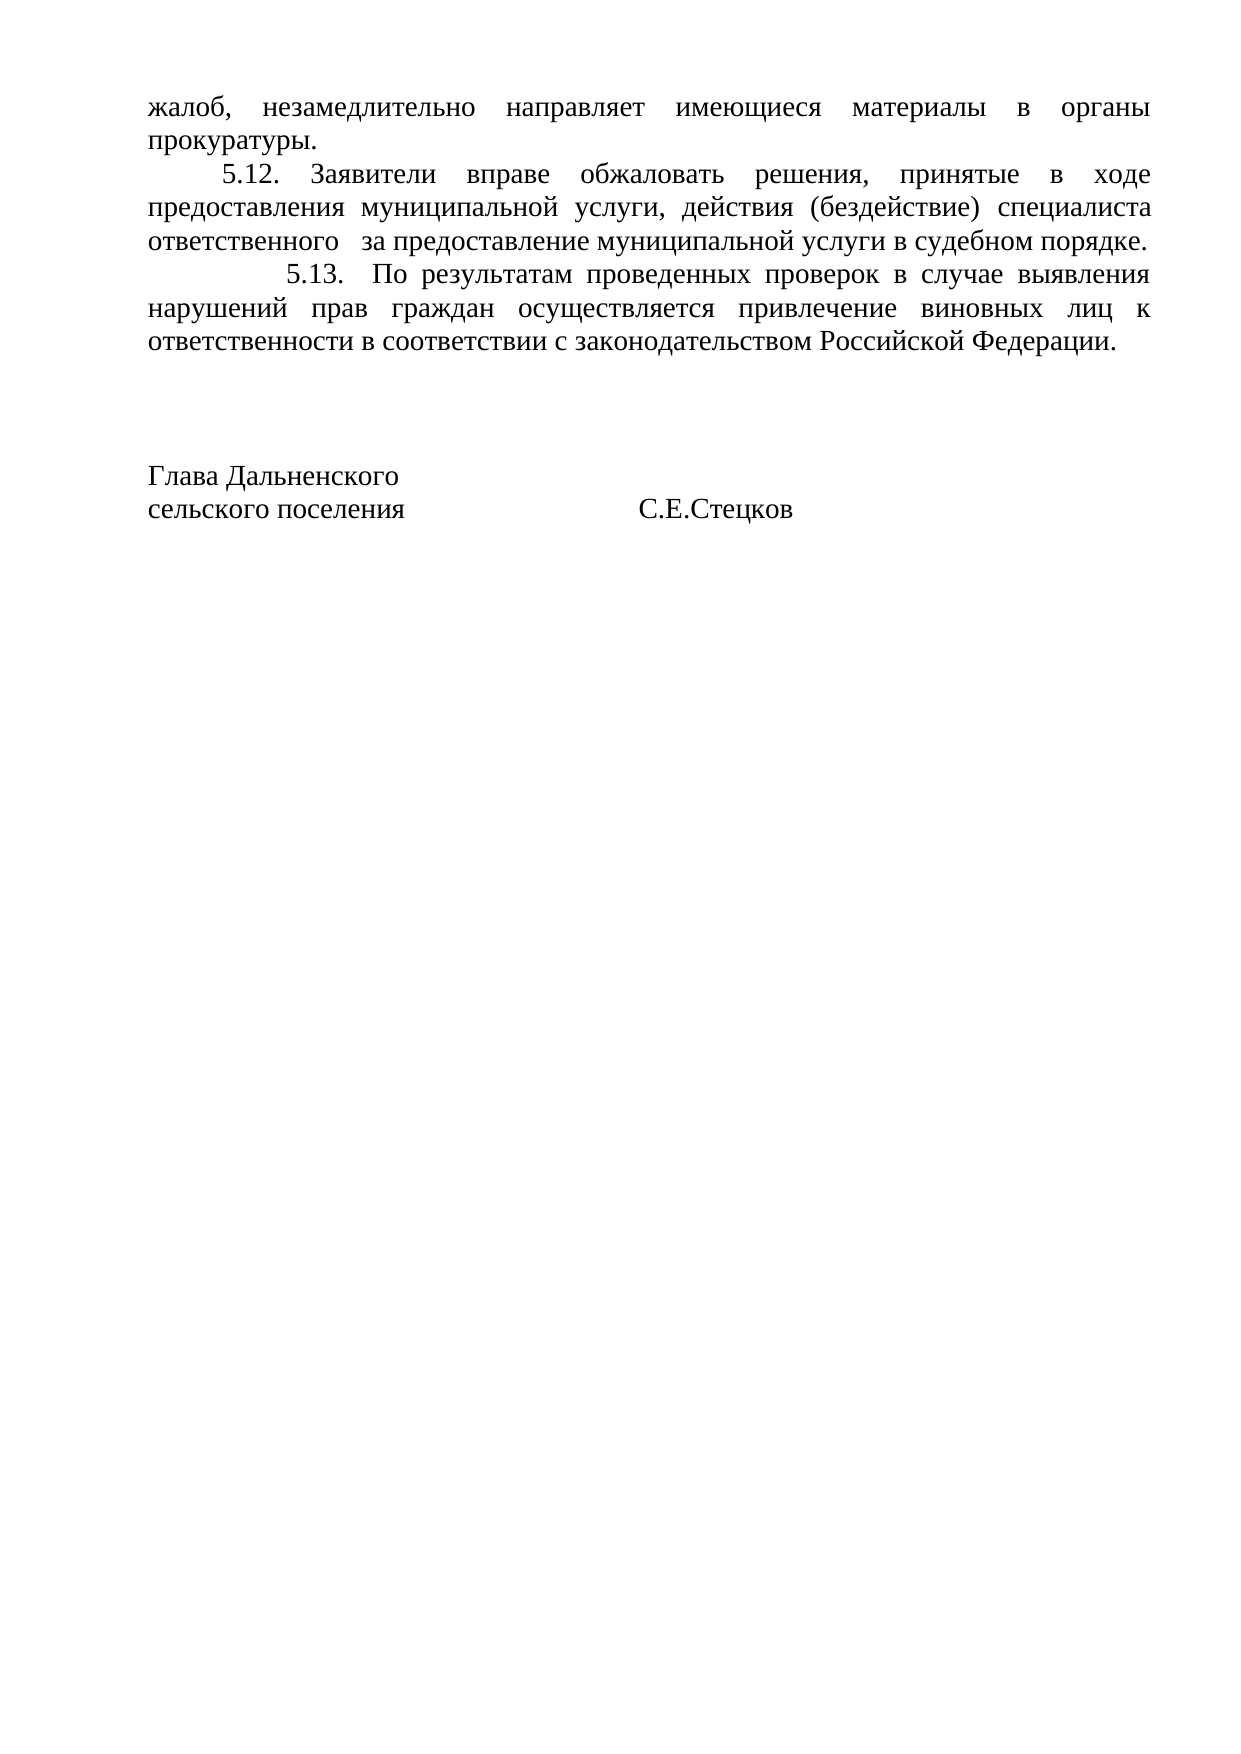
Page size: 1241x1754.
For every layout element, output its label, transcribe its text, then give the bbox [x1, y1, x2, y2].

text 5.12. Заявители вправе обжаловать решения, принятые в ходе предоставления муниципальной услуги, действия (бездействие) специалиста ответственного за предоставление муниципальной услуги в судебном порядке. [148, 156, 1152, 256]
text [148, 89, 1152, 156]
text Глава Дальненского [148, 458, 1152, 491]
text 5.13. По результатам проведенных проверок в случае выявления нарушений прав граждан осуществляется привлечение виновных лиц к ответственности в соответствии с законодательством Российской Федерации. [148, 256, 1152, 357]
text сельского поселения С.Е.Стецков [148, 491, 1152, 525]
